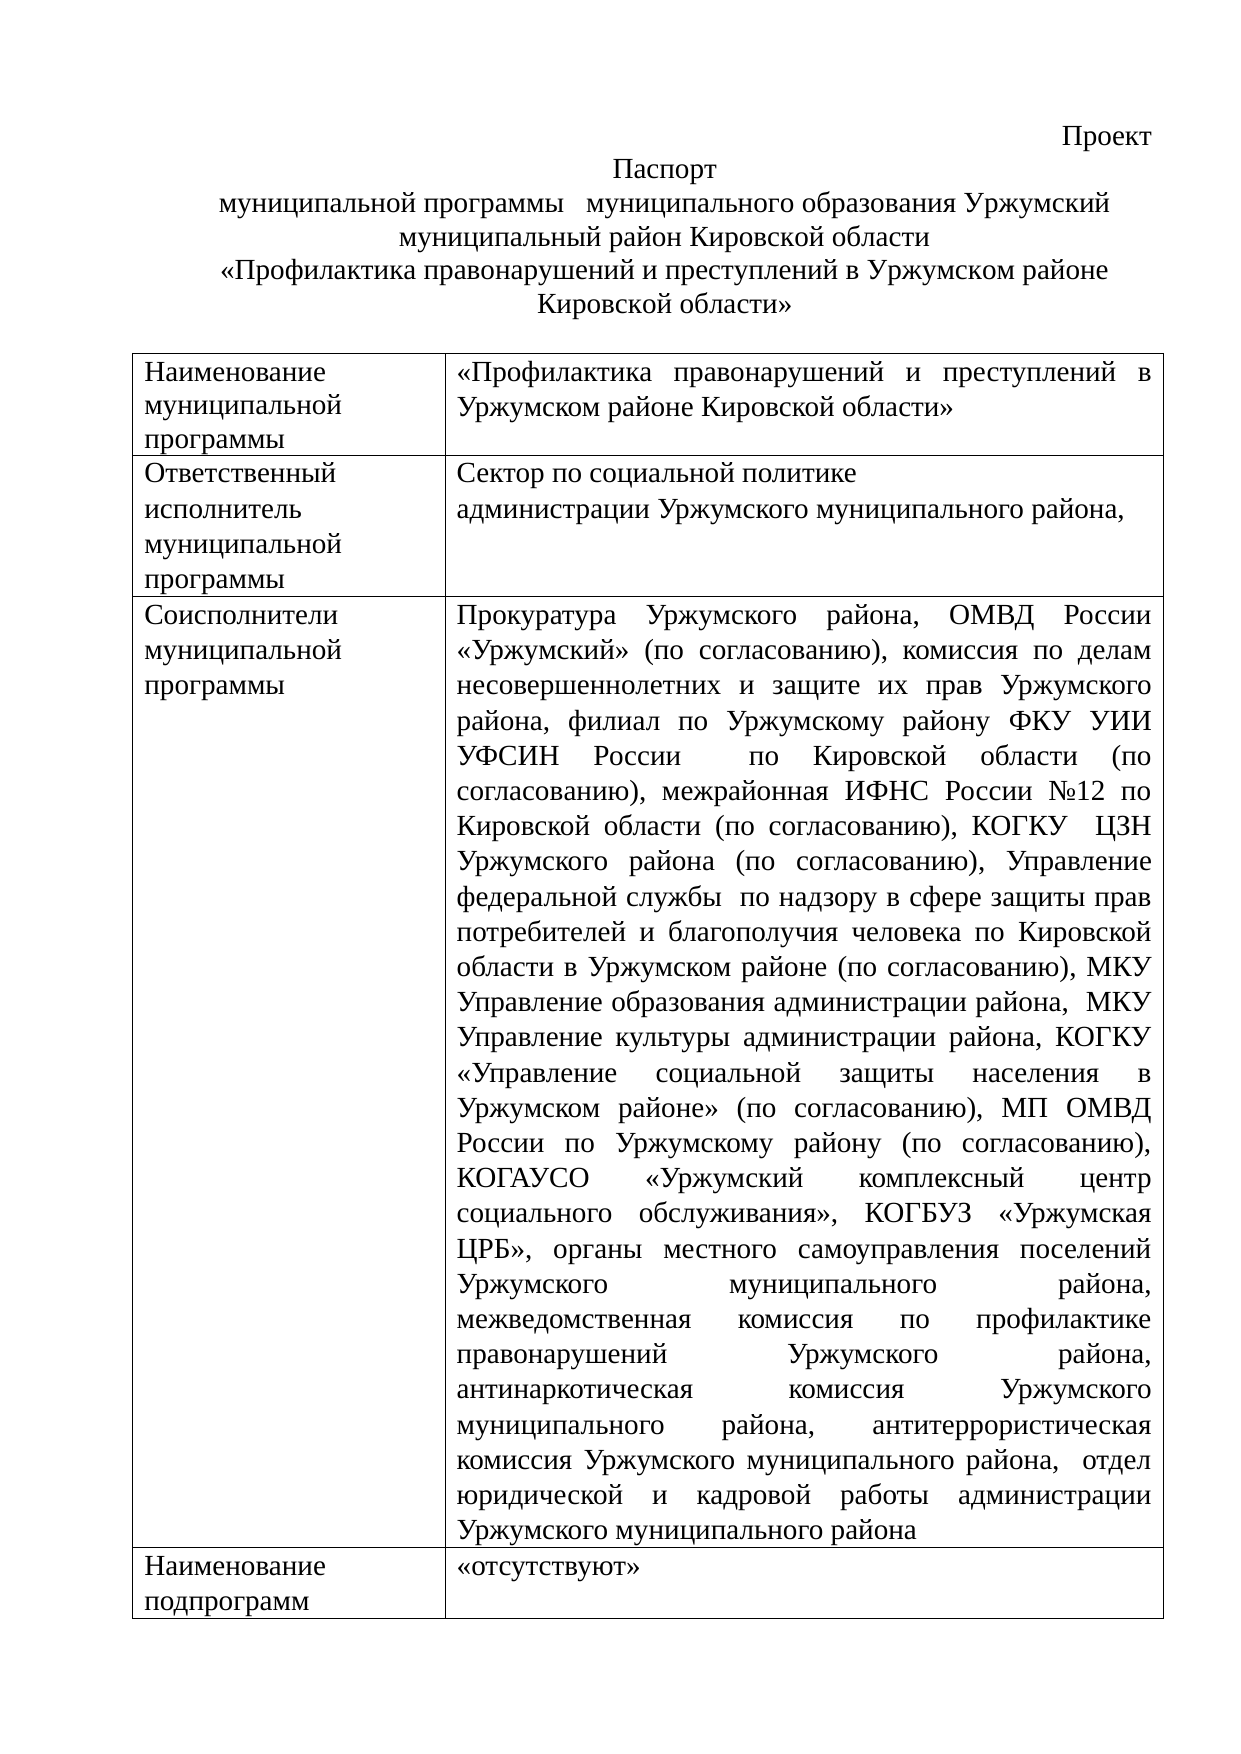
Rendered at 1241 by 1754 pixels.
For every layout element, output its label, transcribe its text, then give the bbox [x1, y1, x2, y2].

table_cell Прокуратура Уржумского района, ОМВД России «Уржумский» (по согласованию), комиссия по делам несовершеннолетних и защите их прав Уржумского района, филиал по Уржумскому району ФКУ УИИ УФСИН России по Кировской области (по согласованию), межрайонная ИФНС России №12 по Кировской области (по согласованию), КОГКУ ЦЗН Уржумского района (по согласованию), Управление федеральной службы по надзору в сфере защиты прав потребителей и благополучия человека по Кировской области в Уржумском районе (по согласованию), МКУ Управление образования администрации района, МКУ Управление культуры администрации района, КОГКУ «Управление социальной защиты населения в Уржумском районе» (по согласованию), МП ОМВД России по Уржумскому району (по согласованию), КОГАУСО «Уржумский комплексный центр социального обслуживания», КОГБУЗ «Уржумская ЦРБ», органы местного самоуправления поселений Уржумского муниципального района, межведомственная комиссия по профилактике правонарушений Уржумского района, антинаркотическая комиссия Уржумского муниципального района, антитеррористическая комиссия Уржумского муниципального района, отдел юридической и кадровой работы администрации Уржумского муниципального района [446, 597, 1163, 1547]
text муниципальной программы муниципального образования Уржумский муниципальный район Кировской области [177, 185, 1152, 252]
table_cell Соисполнители муниципальной программы [133, 597, 445, 1547]
table_header Наименование муниципальной программы [133, 354, 445, 454]
text Проект [177, 118, 1152, 152]
text «Профилактика правонарушений и преступлений в Уржумском районе Кировской области» [177, 252, 1152, 319]
table_cell «отсутствуют» [446, 1548, 1163, 1618]
table_cell Ответственный исполнитель муниципальной программы [133, 456, 445, 596]
table_cell Сектор по социальной политике администрации Уржумского муниципального района, [446, 456, 1163, 596]
table_header «Профилактика правонарушений и преступлений в Уржумском районе Кировской области» [446, 354, 1163, 454]
text Паспорт [177, 152, 1152, 185]
table_cell Наименование подпрограмм [133, 1548, 445, 1618]
